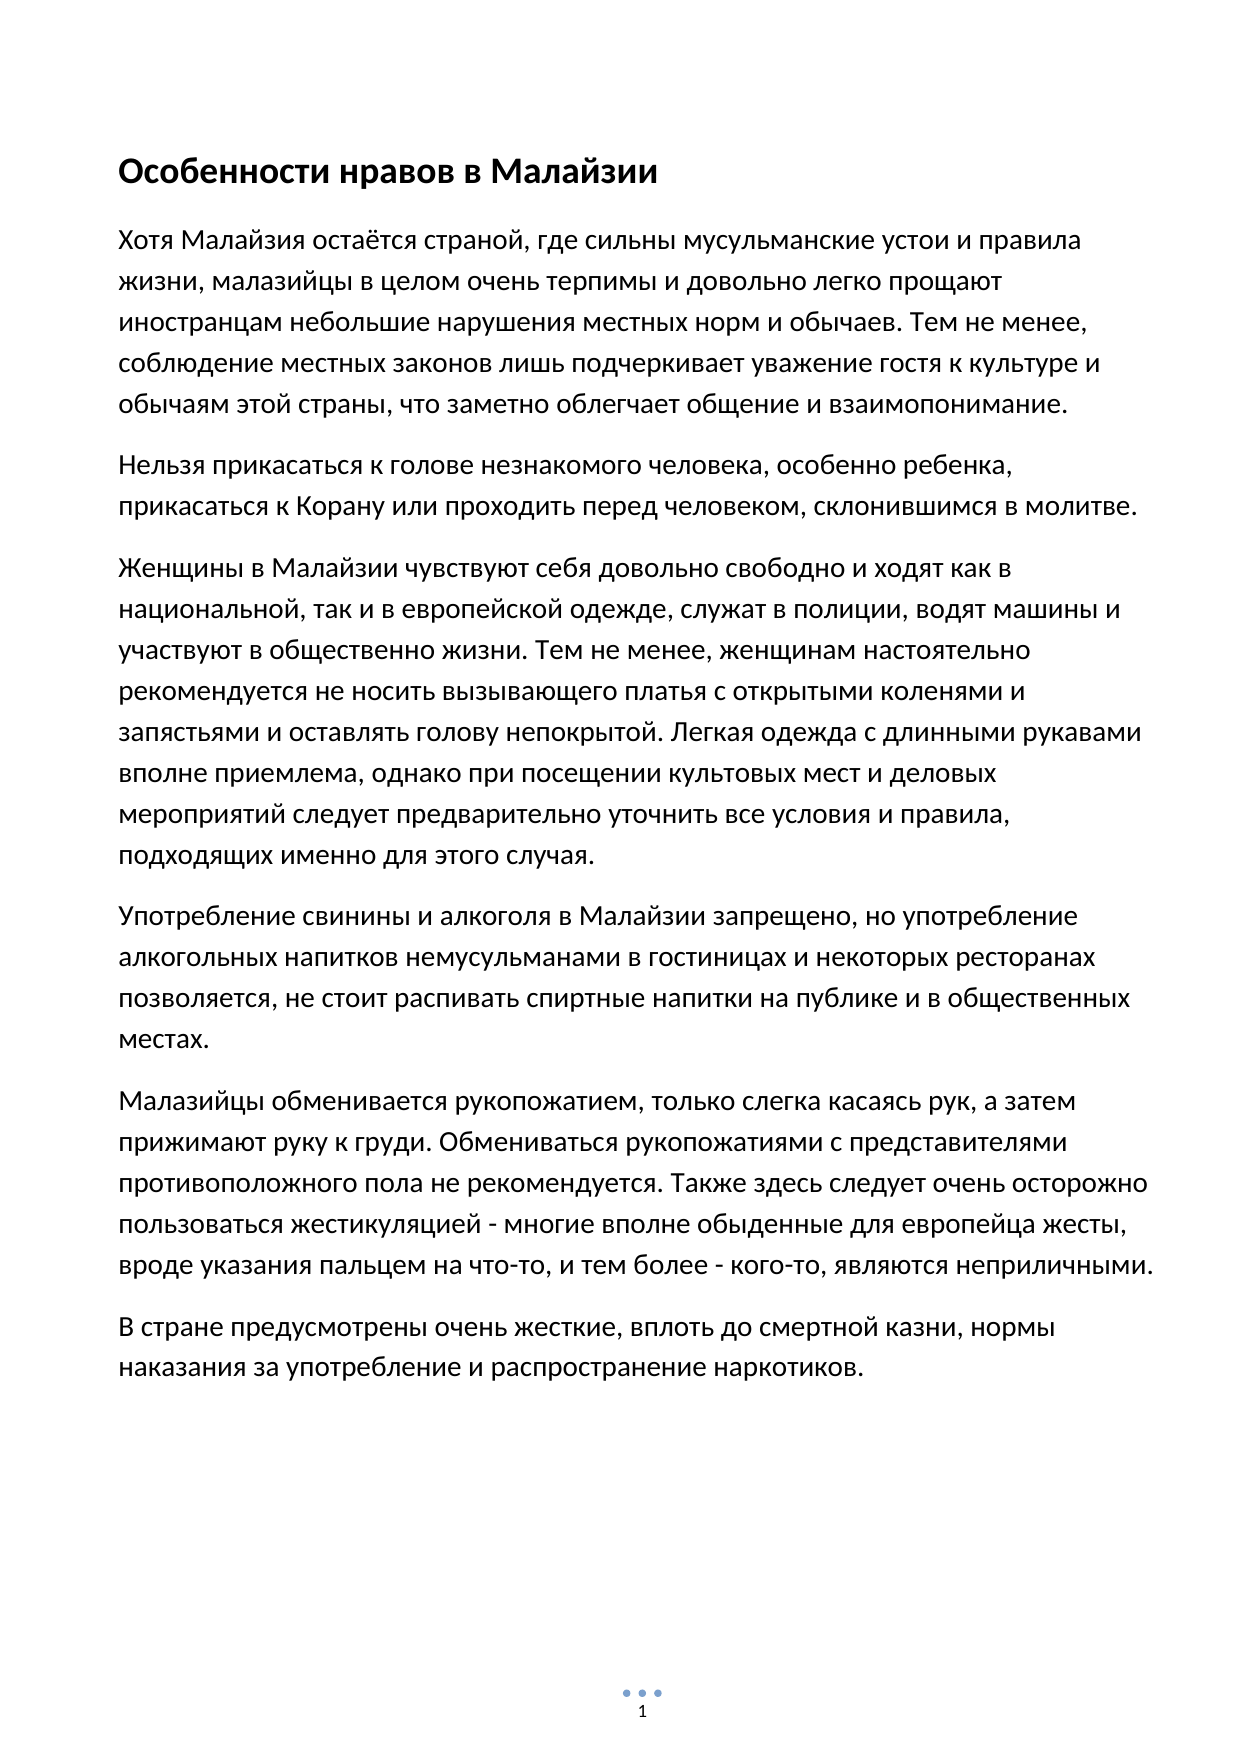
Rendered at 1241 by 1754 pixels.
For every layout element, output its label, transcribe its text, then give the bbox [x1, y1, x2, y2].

text Женщины в Малайзии чувствуют себя довольно свободно и ходят как в национальной, так и в европейской одежде, служат в полиции, водят машины и участвуют в общественно жизни. Тем не менее, женщинам настоятельно рекомендуется не носить вызывающего платья с открытыми коленями и запястьями и оставлять голову непокрытой. Легкая одежда с длинными рукавами вполне приемлема, однако при посещении культовых мест и деловых мероприятий следует предварительно уточнить все условия и правила, подходящих именно для этого случая. [118, 549, 1167, 871]
text Хотя Малайзия остаётся страной, где сильны мусульманские устои и правила жизни, малазийцы в целом очень терпимы и довольно легко прощают иностранцам небольшие нарушения местных норм и обычаев. Тем не менее, соблюдение местных законов лишь подчеркивает уважение гостя к культуре и обычаям этой страны, что заметно облегчает общение и взаимопонимание. [118, 221, 1167, 420]
text В стране предусмотрены очень жесткие, вплоть до смертной казни, нормы наказания за употребление и распространение наркотиков. [118, 1308, 1167, 1384]
text Употребление свинины и алкоголя в Малайзии запрещено, но употребление алкогольных напитков немусульманами в гостиницах и некоторых ресторанах позволяется, не стоит распивать спиртные напитки на публике и в общественных местах. [118, 897, 1167, 1056]
text Особенности нравов в Малайзии [118, 147, 1167, 193]
text Малазийцы обменивается рукопожатием, только слегка касаясь рук, а затем прижимают руку к груди. Обмениваться рукопожатиями с представителями противоположного пола не рекомендуется. Также здесь следует очень осторожно пользоваться жестикуляцией - многие вполне обыденные для европейца жесты, вроде указания пальцем на что-то, и тем более - кого-то, являются неприличными. [118, 1082, 1167, 1281]
text Нельзя прикасаться к голове незнакомого человека, особенно ребенка, прикасаться к Корану или проходить перед человеком, склонившимся в молитве. [118, 446, 1167, 523]
